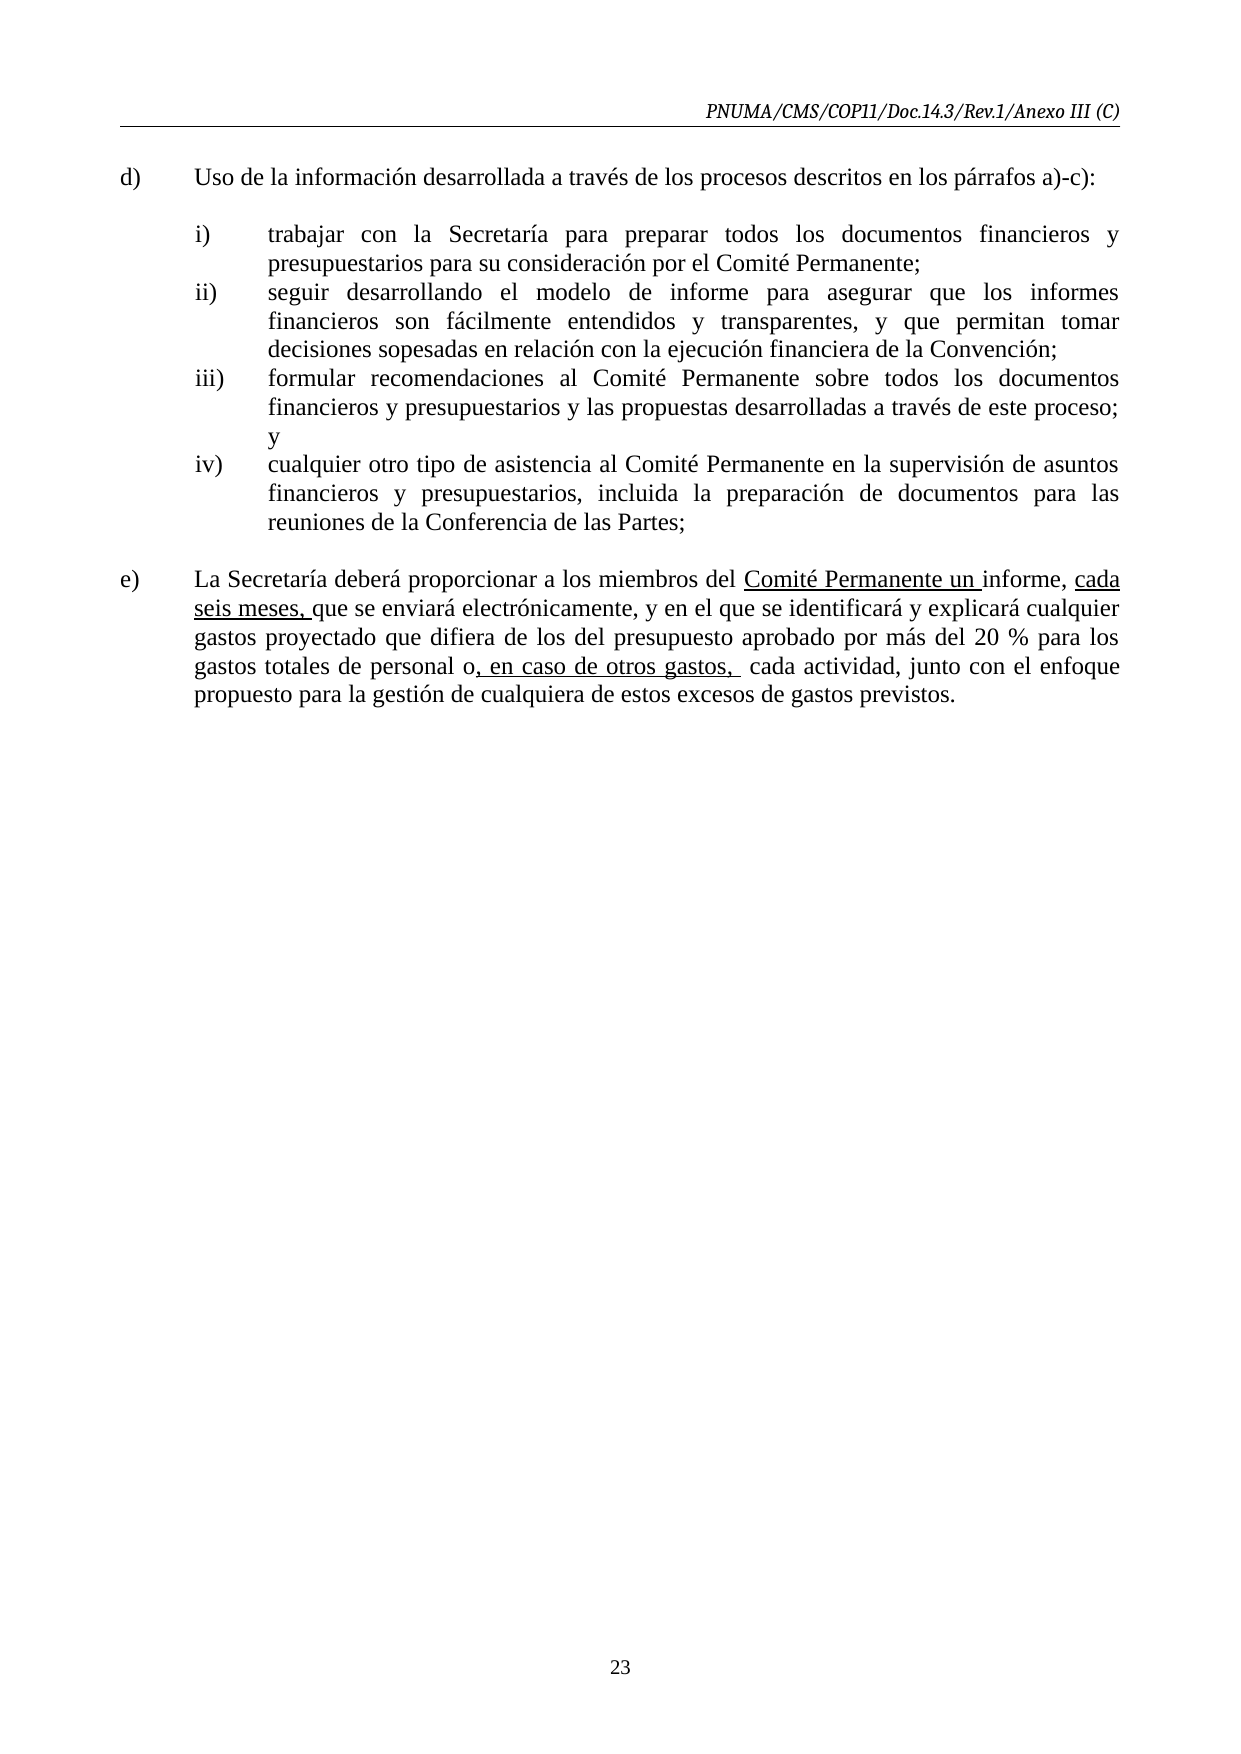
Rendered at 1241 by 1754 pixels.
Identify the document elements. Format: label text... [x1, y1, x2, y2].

list formular recomendaciones al Comité Permanente sobre todos los documentos financieros y presupuestarios y las propuestas desarrolladas a través de este proceso; y [195, 363, 1120, 449]
text i) trabajar con la Secretaría para preparar todos los documentos financieros y presupuestarios para su consideración por el Comité Permanente; [195, 219, 1120, 277]
list seguir desarrollando el modelo de informe para asegurar que los informes financieros son fácilmente entendidos y transparentes, y que permitan tomar decisiones sopesadas en relación con la ejecución financiera de la Convención; [195, 277, 1120, 363]
text e) La Secretaría deberá proporcionar a los miembros del Comité Permanente un informe, cada seis meses, que se enviará electrónicamente, y en el que se identificará y explicará cualquier gastos proyectado que difiera de los del presupuesto aprobado por más del 20 % para los gastos totales de personal o, en caso de otros gastos, cada actividad, junto con el enfoque propuesto para la gestión de cualquiera de estos excesos de gastos previstos. [120, 564, 1120, 708]
list cualquier otro tipo de asistencia al Comité Permanente en la supervisión de asuntos financieros y presupuestarios, incluida la preparación de documentos para las reuniones de la Conferencia de las Partes; [195, 449, 1120, 536]
list Uso de la información desarrollada a través de los procesos descritos en los párrafos a)-c): [120, 162, 1120, 191]
